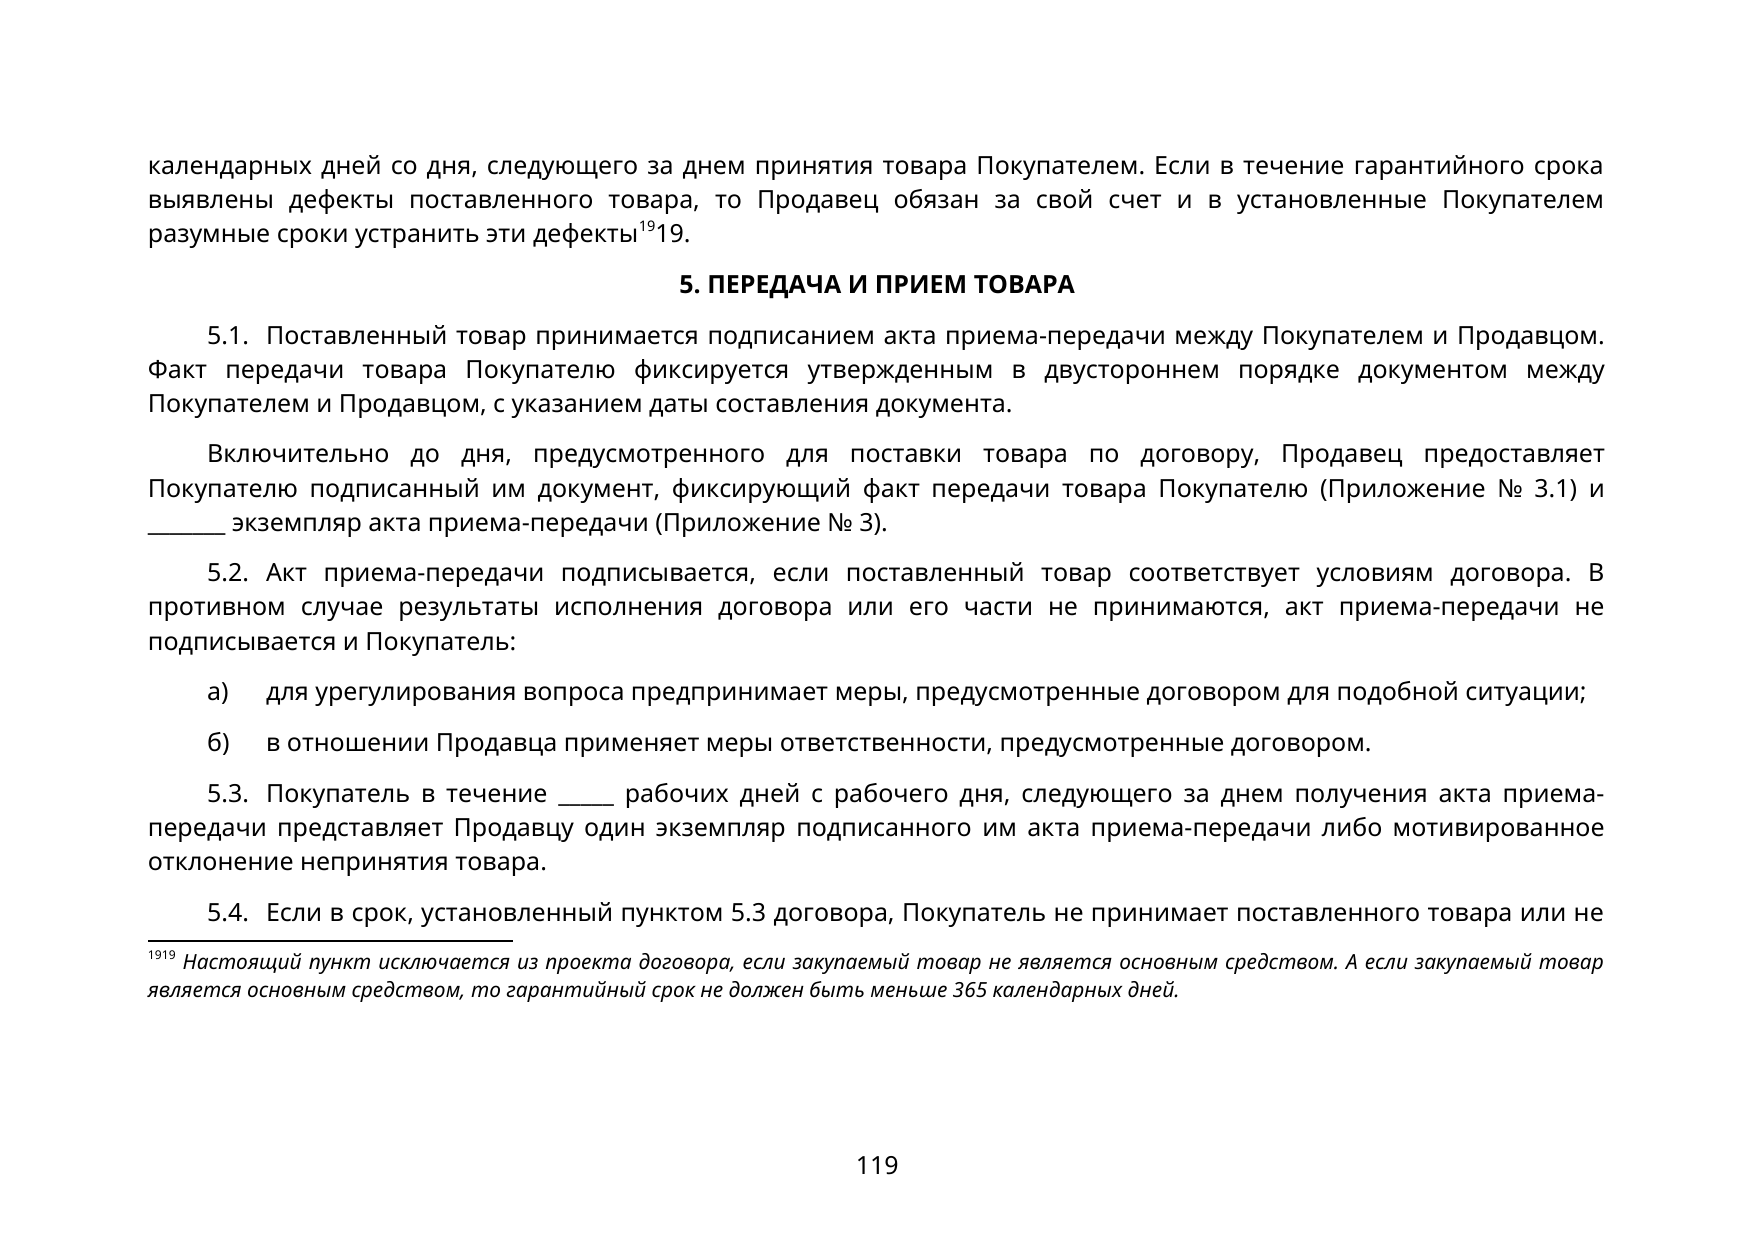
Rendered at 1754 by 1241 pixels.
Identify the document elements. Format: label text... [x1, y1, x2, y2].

text 5.1. Поставленный товар принимается подписанием акта приема-передачи между Покупателем и Продавцом. Факт передачи товара Покупателю фиксируется утвержденным в двустороннем порядке документом между Покупателем и Продавцом, с указанием даты составления документа. [148, 317, 1606, 419]
text б) в отношении Продавца применяет меры ответственности, предусмотренные договором. [148, 724, 1606, 759]
text 5.2. Акт приема-передачи подписывается, если поставленный товар соответствует условиям договора. В противном случае результаты исполнения договора или его части не принимаются, акт приема-передачи не подписывается и Покупатель: [148, 555, 1606, 657]
text 4.2. Для товаров, являющихся основным средством, гарантийным сроком устанавливается ________________ календарных дней со дня, следующего за днем принятия товара Покупателем. Если в течение гарантийного срока выявлены дефекты поставленного товара, то Продавец обязан за свой счет и в установленные Покупателем разумные сроки устранить эти дефекты19. [148, 148, 1606, 250]
text 5.3. Покупатель в течение _____ рабочих дней с рабочего дня, следующего за днем получения акта приема-передачи представляет Продавцу один экземпляр подписанного им акта приема-передачи либо мотивированное отклонение непринятия товара. [148, 775, 1606, 877]
text а) для урегулирования вопроса предпринимает меры, предусмотренные договором для подобной ситуации; [148, 674, 1606, 708]
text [148, 894, 1606, 928]
text Включительно до дня, предусмотренного для поставки товара по договору, Продавец предоставляет Покупателю подписанный им документ, фиксирующий факт передачи товара Покупателю (Приложение № 3.1) и _______ экземпляр акта приема-передачи (Приложение № 3). [148, 436, 1606, 538]
text 5. ПЕРЕДАЧА И ПРИЕМ ТОВАРА [148, 267, 1606, 301]
